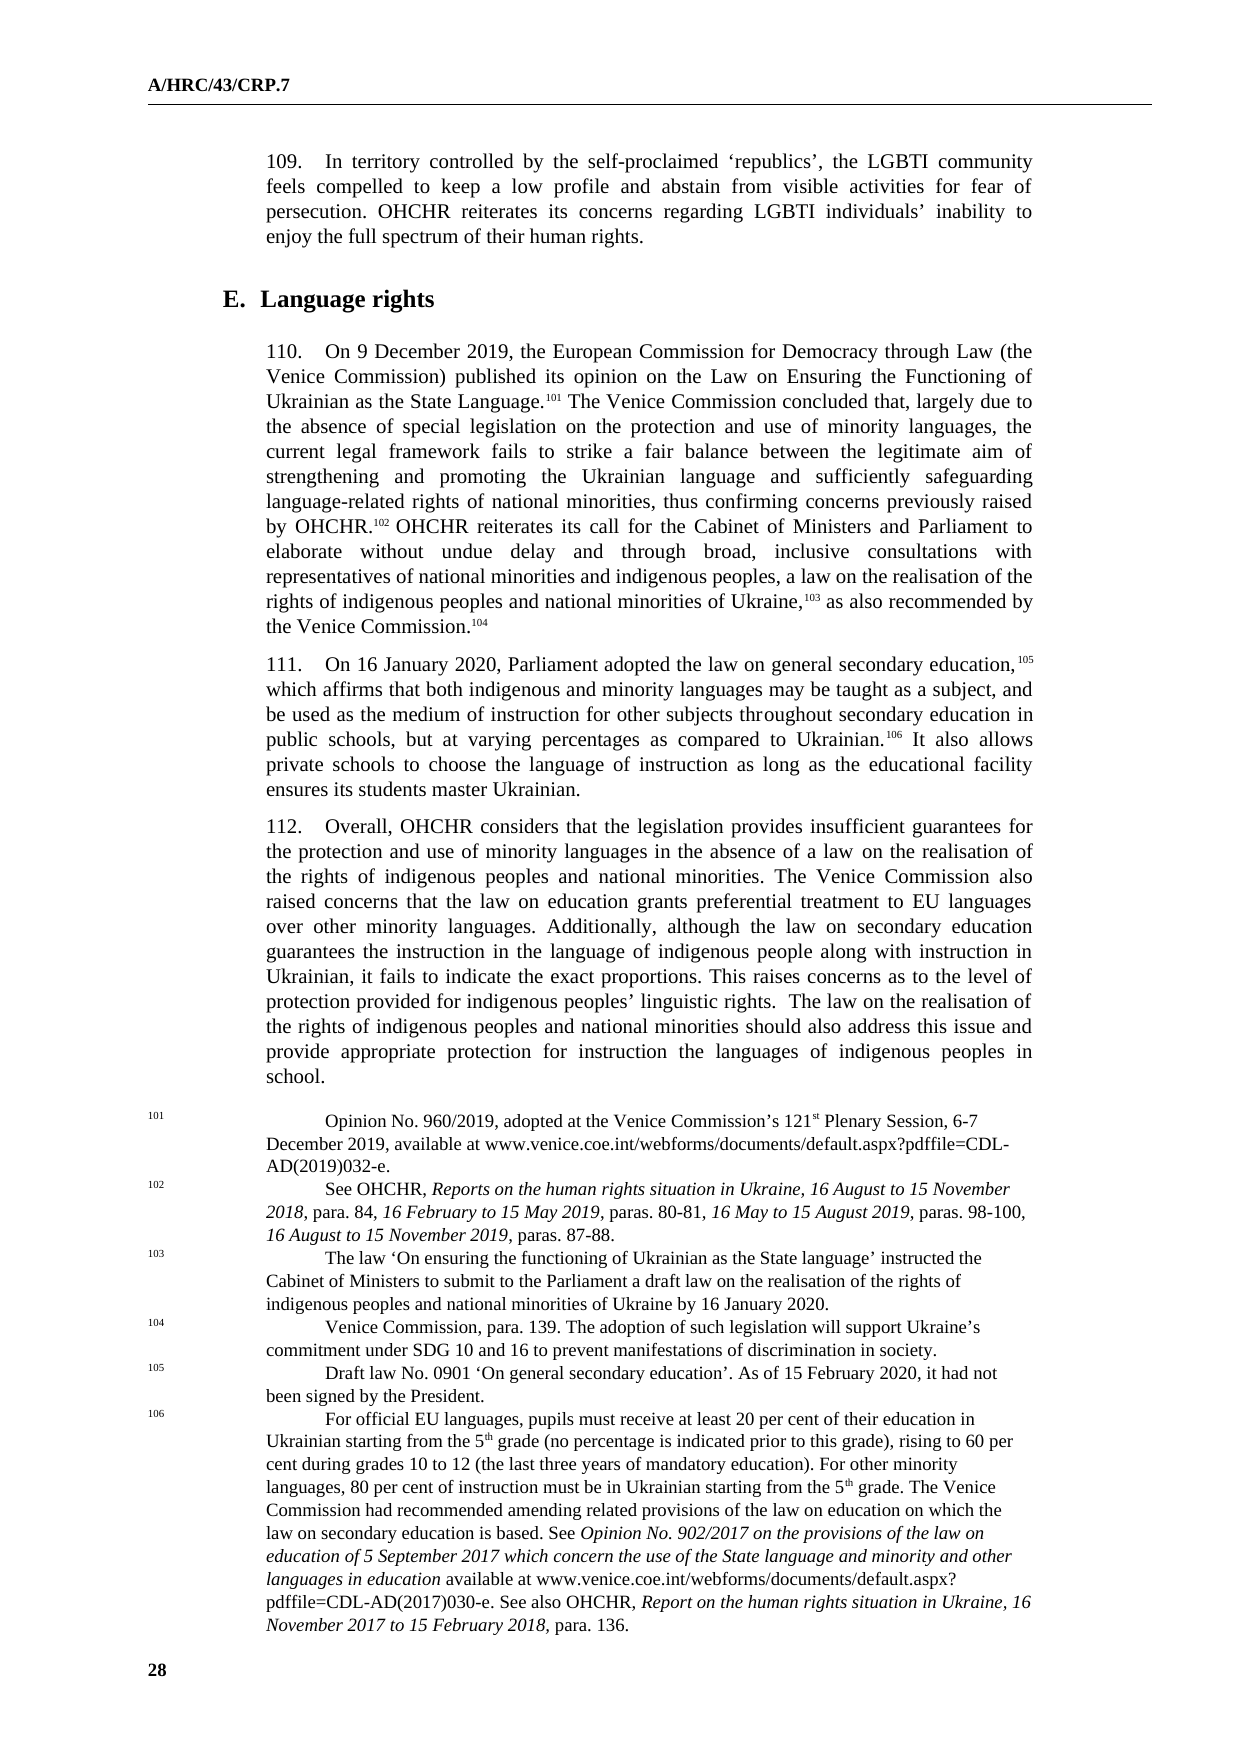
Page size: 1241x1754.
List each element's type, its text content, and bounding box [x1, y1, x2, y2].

text 109. In territory controlled by the self-proclaimed ‘republics’, the LGBTI community feels compelled to keep a low profile and abstain from visible activities for fear of persecution. OHCHR reiterates its concerns regarding LGBTI individuals’ inability to enjoy the full spectrum of their human rights. [266, 148, 1033, 248]
text 111. On 16 January 2020, Parliament adopted the law on general secondary education, which affirms that both indigenous and minority languages may be taught as a subject, and be used as the medium of instruction for other subjects throughout secondary education in public schools, but at varying percentages as compared to Ukrainian. It also allows private schools to choose the language of instruction as long as the educational facility ensures its students master Ukrainian. [266, 651, 1033, 801]
list Language rights [223, 285, 1033, 313]
text 112. Overall, OHCHR considers that the legislation provides insufficient guarantees for the protection and use of minority languages in the absence of a law on the realisation of the rights of indigenous peoples and national minorities. The Venice Commission also raised concerns that the law on education grants preferential treatment to EU languages over other minority languages. Additionally, although the law on secondary education guarantees the instruction in the language of indigenous people along with instruction in Ukrainian, it fails to indicate the exact proportions. This raises concerns as to the level of protection provided for indigenous peoples’ linguistic rights. The law on the realisation of the rights of indigenous peoples and national minorities should also address this issue and provide appropriate protection for instruction the languages of indigenous peoples in school. [266, 813, 1033, 1088]
text 110. On 9 December 2019, the European Commission for Democracy through Law (the Venice Commission) published its opinion on the Law on Ensuring the Functioning of Ukrainian as the State Language. The Venice Commission concluded that, largely due to the absence of special legislation on the protection and use of minority languages, the current legal framework fails to strike a fair balance between the legitimate aim of strengthening and promoting the Ukrainian language and sufficiently safeguarding language-related rights of national minorities, thus confirming concerns previously raised by OHCHR. OHCHR reiterates its call for the Cabinet of Ministers and Parliament to elaborate without undue delay and through broad, inclusive consultations with representatives of national minorities and indigenous peoples, a law on the realisation of the rights of indigenous peoples and national minorities of Ukraine, as also recommended by the Venice Commission. [266, 338, 1033, 638]
